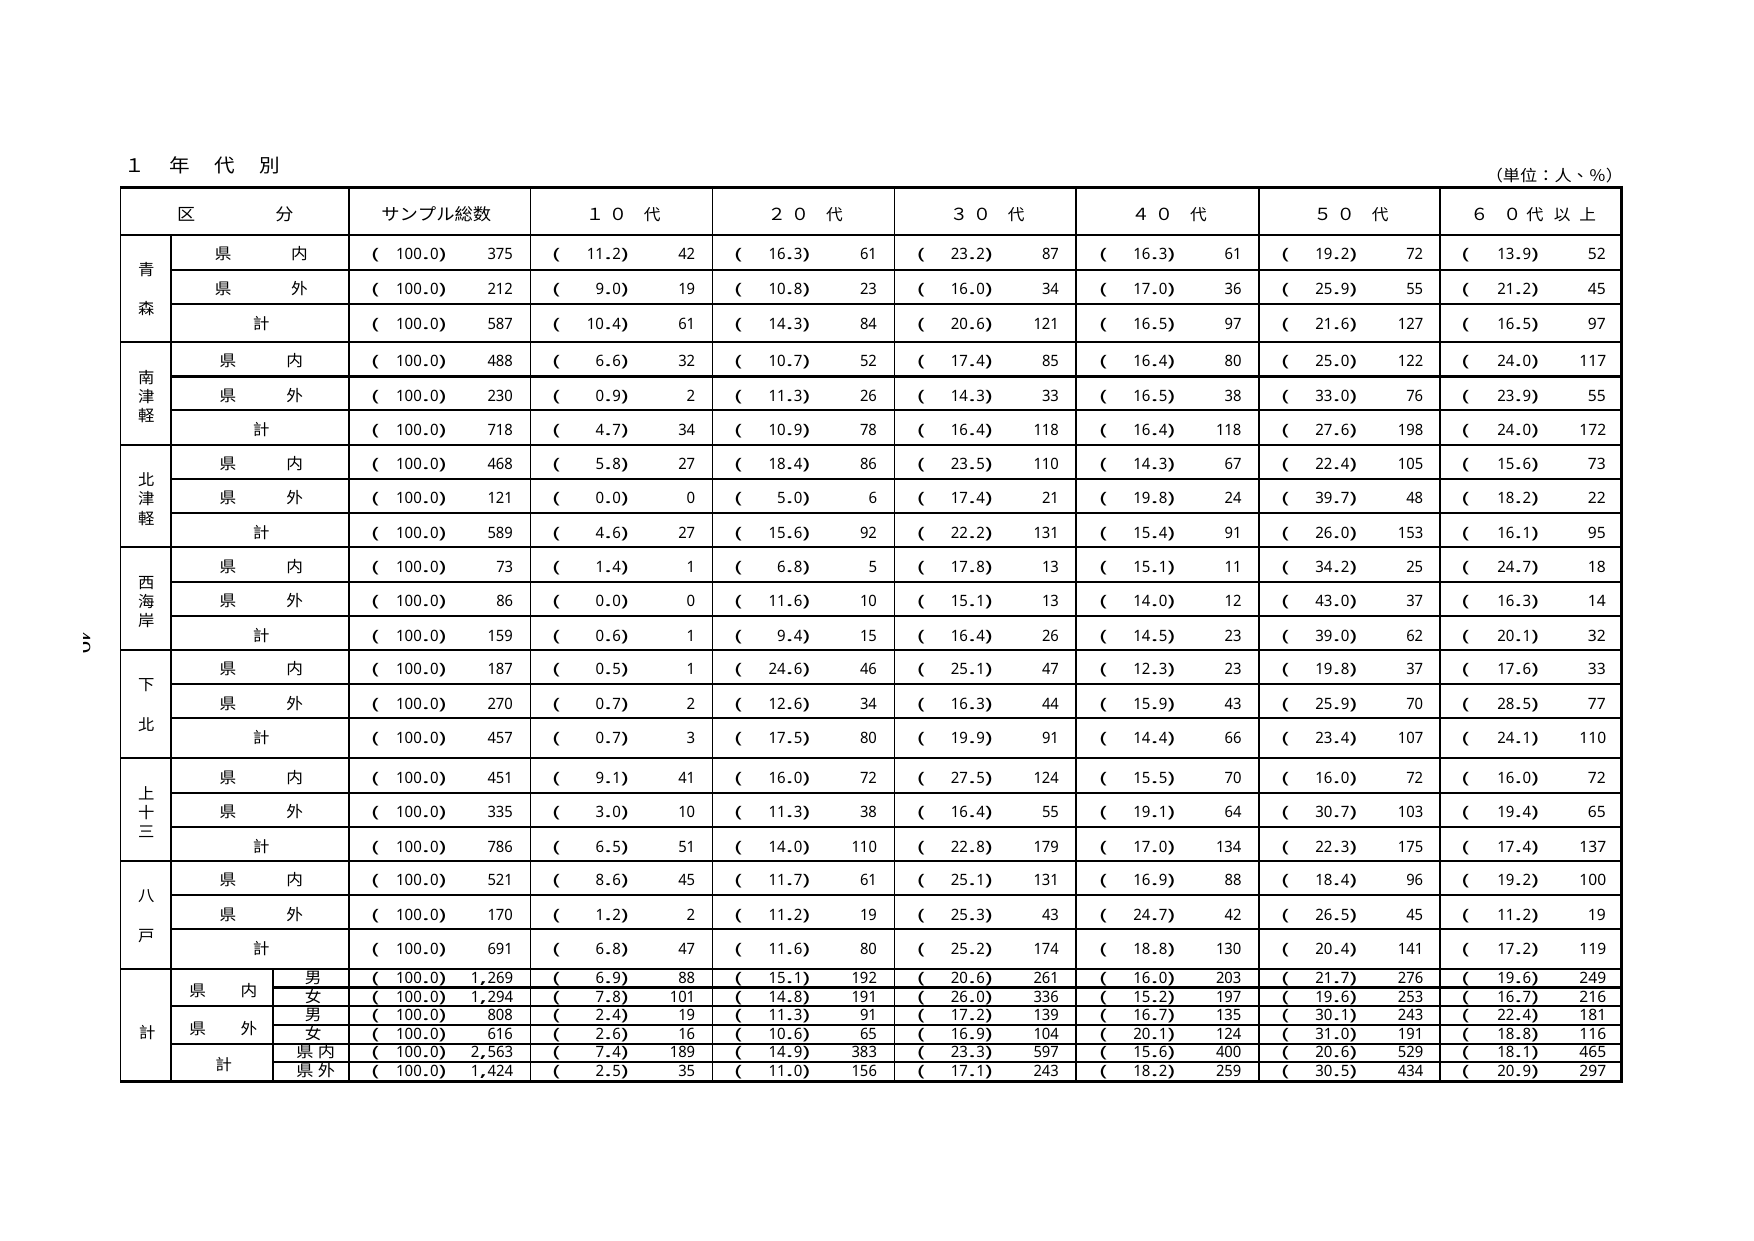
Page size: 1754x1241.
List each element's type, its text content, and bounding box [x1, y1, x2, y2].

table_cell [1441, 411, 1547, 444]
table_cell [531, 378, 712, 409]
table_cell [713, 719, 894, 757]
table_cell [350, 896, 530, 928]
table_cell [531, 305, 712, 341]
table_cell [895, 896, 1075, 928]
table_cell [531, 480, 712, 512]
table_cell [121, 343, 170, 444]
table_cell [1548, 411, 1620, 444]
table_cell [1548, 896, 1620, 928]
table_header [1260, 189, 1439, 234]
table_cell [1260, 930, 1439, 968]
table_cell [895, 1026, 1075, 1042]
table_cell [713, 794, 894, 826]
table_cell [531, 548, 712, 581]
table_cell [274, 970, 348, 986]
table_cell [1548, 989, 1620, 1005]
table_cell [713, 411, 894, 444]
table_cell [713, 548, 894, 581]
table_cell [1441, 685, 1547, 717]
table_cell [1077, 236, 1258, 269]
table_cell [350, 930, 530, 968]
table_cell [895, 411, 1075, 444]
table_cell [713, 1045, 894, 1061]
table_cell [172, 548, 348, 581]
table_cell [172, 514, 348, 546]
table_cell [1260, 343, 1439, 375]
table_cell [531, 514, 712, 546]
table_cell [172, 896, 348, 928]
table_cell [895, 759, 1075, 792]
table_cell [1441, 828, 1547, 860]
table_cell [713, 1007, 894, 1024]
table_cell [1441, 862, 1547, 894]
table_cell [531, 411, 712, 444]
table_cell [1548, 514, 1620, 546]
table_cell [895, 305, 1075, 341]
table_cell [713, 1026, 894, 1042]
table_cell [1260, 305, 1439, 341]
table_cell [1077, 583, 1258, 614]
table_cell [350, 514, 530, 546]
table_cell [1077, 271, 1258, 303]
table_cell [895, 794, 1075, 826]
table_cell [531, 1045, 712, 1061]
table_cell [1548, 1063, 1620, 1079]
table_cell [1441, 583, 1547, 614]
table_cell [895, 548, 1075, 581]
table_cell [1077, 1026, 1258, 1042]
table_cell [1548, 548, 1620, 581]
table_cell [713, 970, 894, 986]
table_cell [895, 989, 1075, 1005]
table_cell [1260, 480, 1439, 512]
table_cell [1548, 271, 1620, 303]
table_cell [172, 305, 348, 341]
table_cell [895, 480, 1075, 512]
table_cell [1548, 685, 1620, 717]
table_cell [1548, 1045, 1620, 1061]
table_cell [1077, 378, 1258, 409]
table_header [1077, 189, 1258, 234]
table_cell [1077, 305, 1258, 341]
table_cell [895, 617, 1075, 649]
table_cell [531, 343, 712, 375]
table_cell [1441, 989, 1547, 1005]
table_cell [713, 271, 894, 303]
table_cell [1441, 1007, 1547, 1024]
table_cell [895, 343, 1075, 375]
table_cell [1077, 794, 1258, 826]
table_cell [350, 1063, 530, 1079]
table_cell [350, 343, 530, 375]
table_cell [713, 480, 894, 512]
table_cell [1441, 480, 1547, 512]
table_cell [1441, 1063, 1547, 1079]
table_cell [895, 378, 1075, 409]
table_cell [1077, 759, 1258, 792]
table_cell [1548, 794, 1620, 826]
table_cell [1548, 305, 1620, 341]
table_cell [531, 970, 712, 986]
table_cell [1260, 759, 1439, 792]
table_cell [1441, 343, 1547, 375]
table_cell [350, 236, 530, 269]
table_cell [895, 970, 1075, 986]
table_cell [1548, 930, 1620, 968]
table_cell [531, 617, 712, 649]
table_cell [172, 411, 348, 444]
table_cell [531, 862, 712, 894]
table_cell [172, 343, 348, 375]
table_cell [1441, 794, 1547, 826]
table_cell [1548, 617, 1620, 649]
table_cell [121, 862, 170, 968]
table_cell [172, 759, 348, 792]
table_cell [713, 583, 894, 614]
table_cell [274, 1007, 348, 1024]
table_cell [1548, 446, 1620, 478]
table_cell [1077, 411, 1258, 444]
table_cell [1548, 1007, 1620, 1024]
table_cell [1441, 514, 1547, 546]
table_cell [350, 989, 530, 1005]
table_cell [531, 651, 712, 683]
text （単位：人、％） [1486, 164, 1646, 186]
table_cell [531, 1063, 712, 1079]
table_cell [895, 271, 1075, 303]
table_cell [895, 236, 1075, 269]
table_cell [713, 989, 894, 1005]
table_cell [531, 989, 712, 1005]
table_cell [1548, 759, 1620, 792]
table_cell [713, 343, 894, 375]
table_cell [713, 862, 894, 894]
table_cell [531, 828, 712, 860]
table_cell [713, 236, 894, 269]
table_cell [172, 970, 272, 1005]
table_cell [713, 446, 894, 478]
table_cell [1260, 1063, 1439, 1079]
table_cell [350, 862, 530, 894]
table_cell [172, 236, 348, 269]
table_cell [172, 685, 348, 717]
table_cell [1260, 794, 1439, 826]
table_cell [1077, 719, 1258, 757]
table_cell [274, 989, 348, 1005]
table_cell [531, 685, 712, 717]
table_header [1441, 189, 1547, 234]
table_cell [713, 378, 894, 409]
text １ 年 代 別 [124, 152, 284, 178]
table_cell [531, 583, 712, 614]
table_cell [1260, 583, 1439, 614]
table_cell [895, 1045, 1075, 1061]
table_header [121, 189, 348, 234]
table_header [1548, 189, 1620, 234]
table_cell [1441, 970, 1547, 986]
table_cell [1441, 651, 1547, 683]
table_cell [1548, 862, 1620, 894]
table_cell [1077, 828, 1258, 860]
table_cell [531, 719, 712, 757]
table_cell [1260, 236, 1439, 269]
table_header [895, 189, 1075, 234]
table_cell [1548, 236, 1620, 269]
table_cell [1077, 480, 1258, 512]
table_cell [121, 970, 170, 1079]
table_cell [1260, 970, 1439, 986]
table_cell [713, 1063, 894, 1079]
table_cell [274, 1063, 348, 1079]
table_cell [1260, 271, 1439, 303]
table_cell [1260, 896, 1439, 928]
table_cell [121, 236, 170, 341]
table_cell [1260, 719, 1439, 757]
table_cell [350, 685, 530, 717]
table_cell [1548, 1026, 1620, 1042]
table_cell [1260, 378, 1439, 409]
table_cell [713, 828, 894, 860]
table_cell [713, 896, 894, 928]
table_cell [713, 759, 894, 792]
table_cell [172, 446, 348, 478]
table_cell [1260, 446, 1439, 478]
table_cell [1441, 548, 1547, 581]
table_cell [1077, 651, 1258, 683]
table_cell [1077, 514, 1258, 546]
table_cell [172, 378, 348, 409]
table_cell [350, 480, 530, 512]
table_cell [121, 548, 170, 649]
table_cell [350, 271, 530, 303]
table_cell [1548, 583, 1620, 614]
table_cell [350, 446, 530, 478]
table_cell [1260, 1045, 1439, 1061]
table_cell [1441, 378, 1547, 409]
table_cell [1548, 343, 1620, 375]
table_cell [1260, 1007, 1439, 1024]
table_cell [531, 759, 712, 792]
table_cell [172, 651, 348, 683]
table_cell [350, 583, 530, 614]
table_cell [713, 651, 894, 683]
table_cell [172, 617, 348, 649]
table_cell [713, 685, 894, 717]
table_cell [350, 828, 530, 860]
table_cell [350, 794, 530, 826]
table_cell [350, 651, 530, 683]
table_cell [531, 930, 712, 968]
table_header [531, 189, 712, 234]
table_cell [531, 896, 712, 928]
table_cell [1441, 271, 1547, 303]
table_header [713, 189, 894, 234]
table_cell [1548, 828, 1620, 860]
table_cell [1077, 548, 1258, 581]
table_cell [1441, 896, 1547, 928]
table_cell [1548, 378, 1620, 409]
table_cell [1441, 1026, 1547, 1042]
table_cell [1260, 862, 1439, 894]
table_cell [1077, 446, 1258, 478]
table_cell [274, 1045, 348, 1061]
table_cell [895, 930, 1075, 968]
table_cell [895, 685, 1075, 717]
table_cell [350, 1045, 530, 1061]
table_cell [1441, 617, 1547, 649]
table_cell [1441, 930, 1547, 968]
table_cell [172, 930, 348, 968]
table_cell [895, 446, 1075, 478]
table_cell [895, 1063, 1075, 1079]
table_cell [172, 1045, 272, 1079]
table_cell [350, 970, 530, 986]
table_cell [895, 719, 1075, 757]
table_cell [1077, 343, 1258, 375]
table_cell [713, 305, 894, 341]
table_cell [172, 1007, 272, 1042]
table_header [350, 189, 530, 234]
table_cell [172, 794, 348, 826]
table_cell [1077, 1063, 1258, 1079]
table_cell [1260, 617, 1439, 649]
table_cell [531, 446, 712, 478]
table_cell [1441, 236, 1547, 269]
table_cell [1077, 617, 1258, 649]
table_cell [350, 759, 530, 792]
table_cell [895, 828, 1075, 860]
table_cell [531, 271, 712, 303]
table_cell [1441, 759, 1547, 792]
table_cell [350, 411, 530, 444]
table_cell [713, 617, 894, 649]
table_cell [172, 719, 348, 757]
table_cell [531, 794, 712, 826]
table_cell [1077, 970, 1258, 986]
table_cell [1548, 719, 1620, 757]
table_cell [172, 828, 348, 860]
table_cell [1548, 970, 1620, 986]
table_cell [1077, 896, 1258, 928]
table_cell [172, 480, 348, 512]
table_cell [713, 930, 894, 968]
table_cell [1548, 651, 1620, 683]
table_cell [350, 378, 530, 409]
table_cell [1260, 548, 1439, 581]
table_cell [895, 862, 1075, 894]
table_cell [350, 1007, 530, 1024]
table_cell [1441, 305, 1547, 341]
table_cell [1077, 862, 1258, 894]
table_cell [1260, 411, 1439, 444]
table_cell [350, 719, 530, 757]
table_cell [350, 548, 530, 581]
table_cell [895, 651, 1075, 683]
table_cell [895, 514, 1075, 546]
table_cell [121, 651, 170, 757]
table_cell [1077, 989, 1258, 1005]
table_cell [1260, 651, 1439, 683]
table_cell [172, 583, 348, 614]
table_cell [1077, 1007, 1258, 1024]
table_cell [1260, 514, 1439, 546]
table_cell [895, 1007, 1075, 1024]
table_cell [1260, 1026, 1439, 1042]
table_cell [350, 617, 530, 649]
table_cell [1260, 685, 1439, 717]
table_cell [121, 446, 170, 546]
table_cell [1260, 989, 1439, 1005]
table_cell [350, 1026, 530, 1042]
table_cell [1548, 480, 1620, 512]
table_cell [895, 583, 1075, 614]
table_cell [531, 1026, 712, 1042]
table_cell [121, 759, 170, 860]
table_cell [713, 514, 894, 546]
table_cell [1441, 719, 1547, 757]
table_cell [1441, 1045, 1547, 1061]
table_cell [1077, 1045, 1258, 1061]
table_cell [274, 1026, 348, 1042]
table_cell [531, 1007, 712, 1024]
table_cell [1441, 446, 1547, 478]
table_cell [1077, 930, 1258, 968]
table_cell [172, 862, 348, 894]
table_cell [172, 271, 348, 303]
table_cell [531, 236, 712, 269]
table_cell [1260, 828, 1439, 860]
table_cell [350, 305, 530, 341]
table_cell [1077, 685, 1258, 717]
